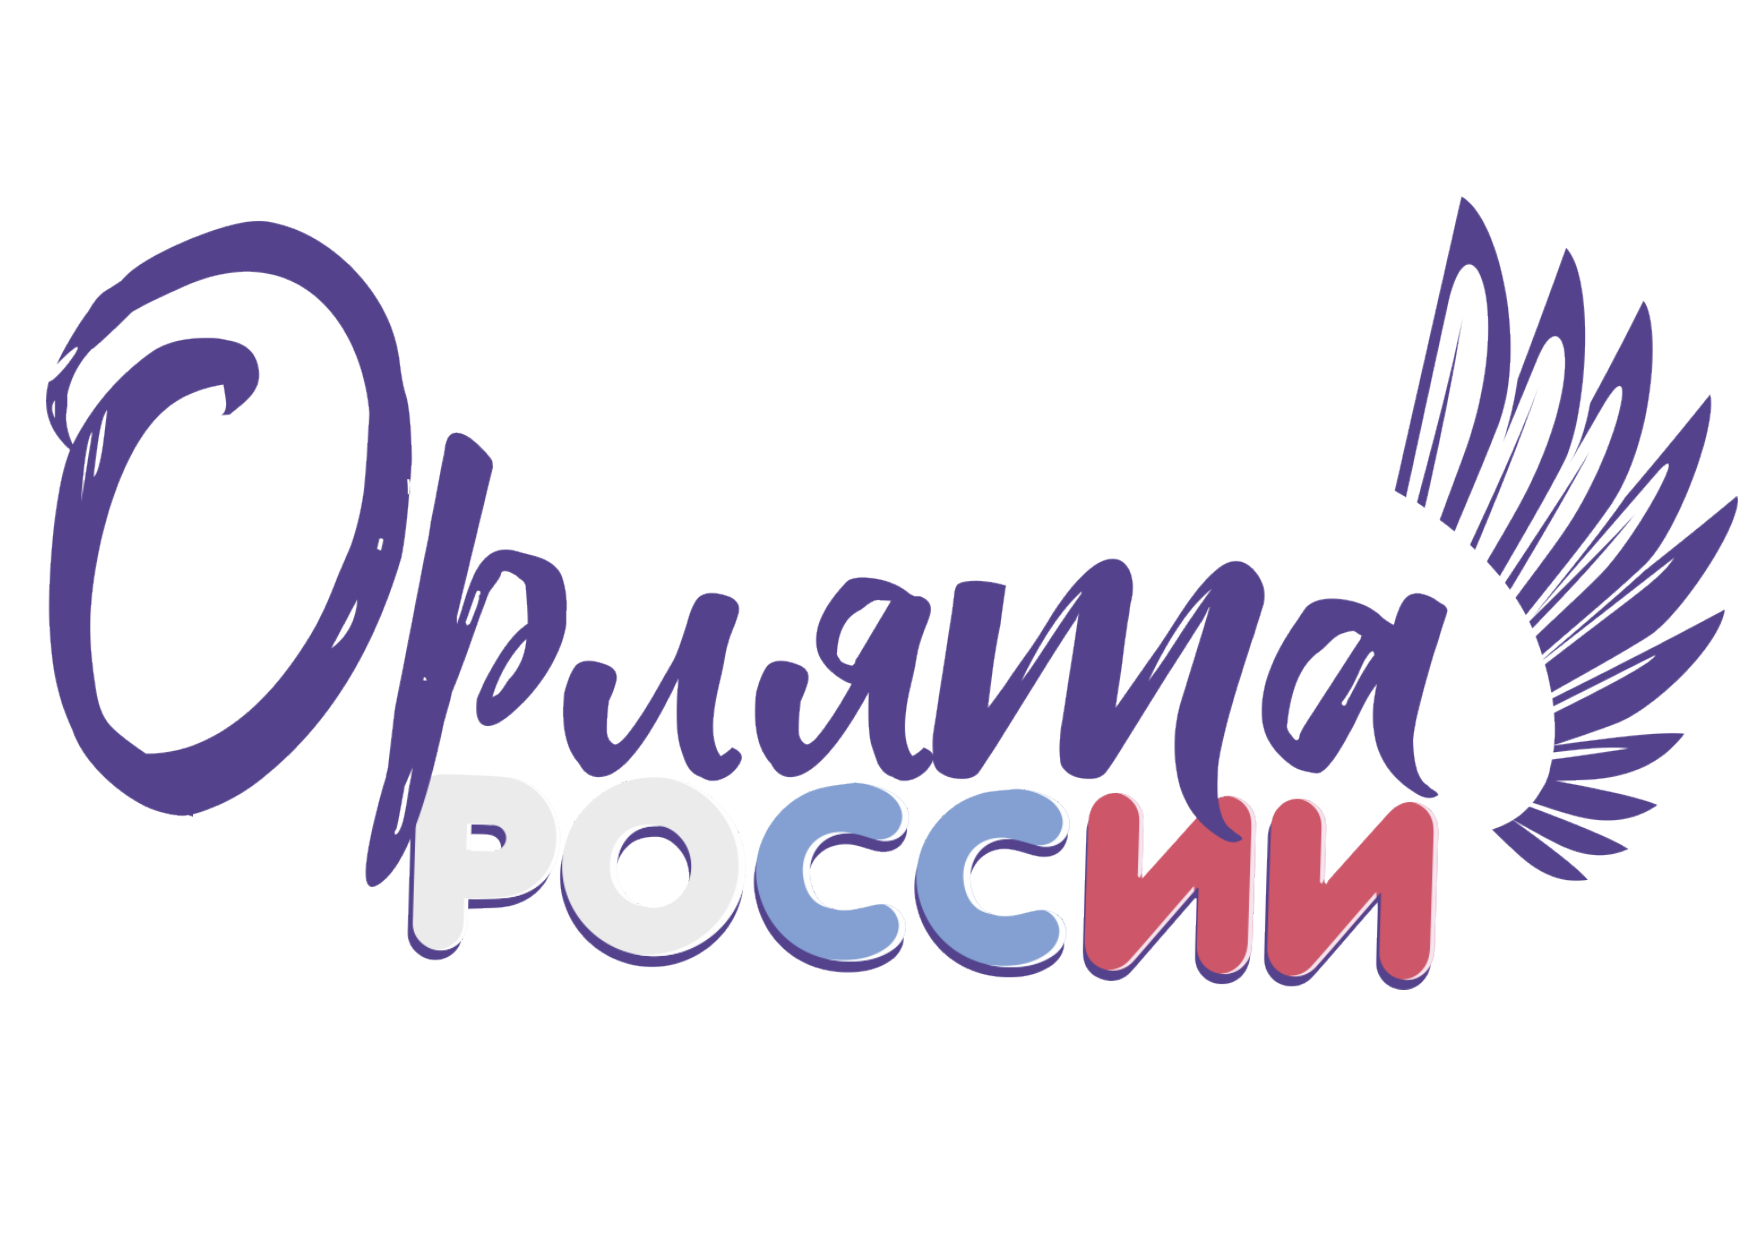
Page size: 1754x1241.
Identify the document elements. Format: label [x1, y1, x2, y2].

picture [45, 196, 1739, 990]
